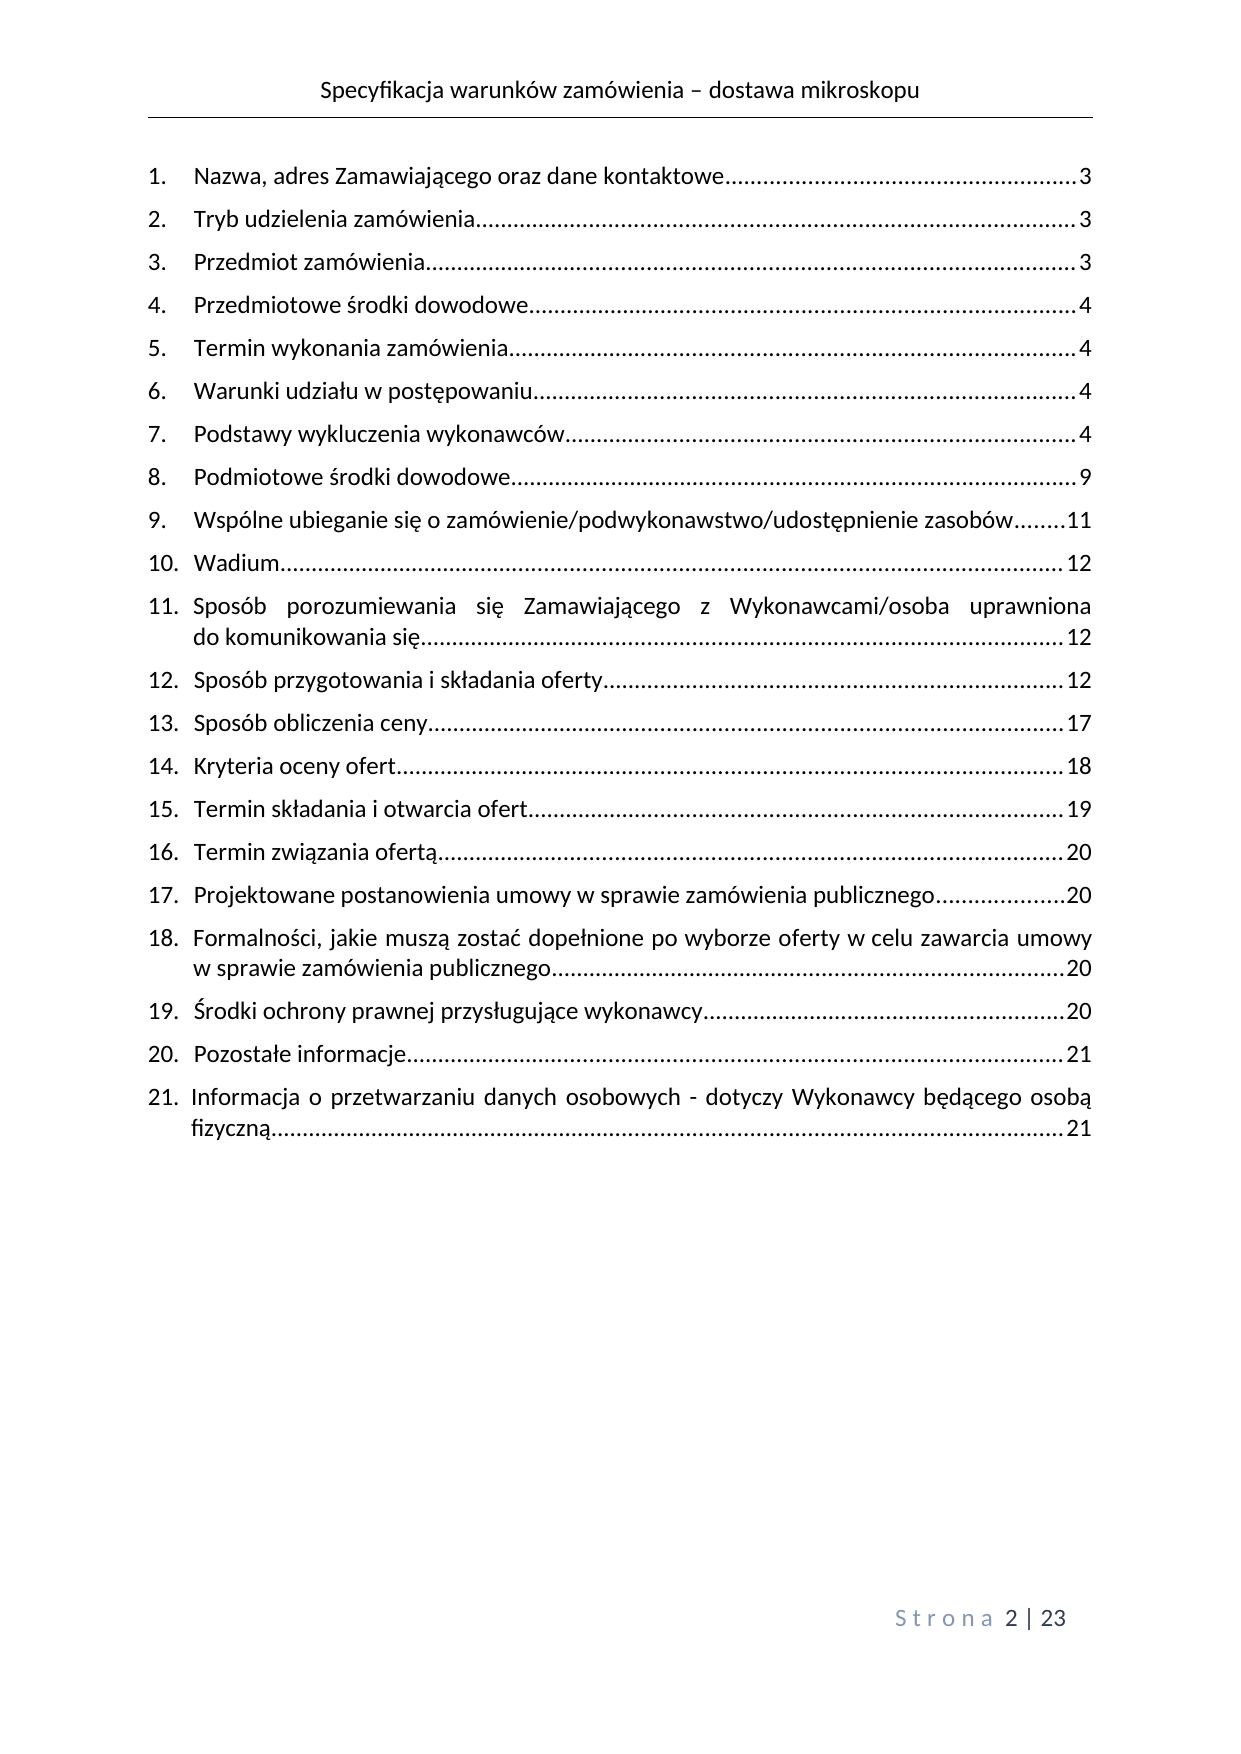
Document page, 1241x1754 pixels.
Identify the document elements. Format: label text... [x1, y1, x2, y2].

text 12. Sposób przygotowania i składania oferty 12 [148, 664, 1093, 694]
text 5. Termin wykonania zamówienia 4 [148, 332, 1093, 363]
text 9. Wspólne ubieganie się o zamówienie/podwykonawstwo/udostępnienie zasobów 11 [148, 504, 1093, 535]
text 20. Pozostałe informacje 21 [148, 1038, 1093, 1069]
text 10. Wadium 12 [148, 547, 1093, 578]
text 1. Nazwa, adres Zamawiającego oraz dane kontaktowe 3 [148, 160, 1093, 191]
text 4. Przedmiotowe środki dowodowe 4 [148, 289, 1093, 320]
text 8. Podmiotowe środki dowodowe 9 [148, 461, 1093, 492]
text 15. Termin składania i otwarcia ofert 19 [148, 793, 1093, 823]
text 18. Formalności, jakie muszą zostać dopełnione po wyborze oferty w celu zawarcia umowy w sprawie zamówienia publicznego 20 [148, 922, 1093, 983]
text 21. Informacja o przetwarzaniu danych osobowych - dotyczy Wykonawcy będącego osobą fizyczną 21 [148, 1082, 1093, 1143]
text 6. Warunki udziału w postępowaniu 4 [148, 375, 1093, 406]
text 19. Środki ochrony prawnej przysługujące wykonawcy 20 [148, 996, 1093, 1026]
text 17. Projektowane postanowienia umowy w sprawie zamówienia publicznego 20 [148, 879, 1093, 909]
text 11. Sposób porozumiewania się Zamawiającego z Wykonawcami/osoba uprawniona do komunikowania się 12 [148, 590, 1093, 651]
text 7. Podstawy wykluczenia wykonawców 4 [148, 418, 1093, 449]
text 14. Kryteria oceny ofert 18 [148, 750, 1093, 780]
text 16. Termin związania ofertą 20 [148, 836, 1093, 866]
text 2. Tryb udzielenia zamówienia 3 [148, 203, 1093, 234]
text 13. Sposób obliczenia ceny 17 [148, 707, 1093, 737]
text 3. Przedmiot zamówienia 3 [148, 246, 1093, 277]
